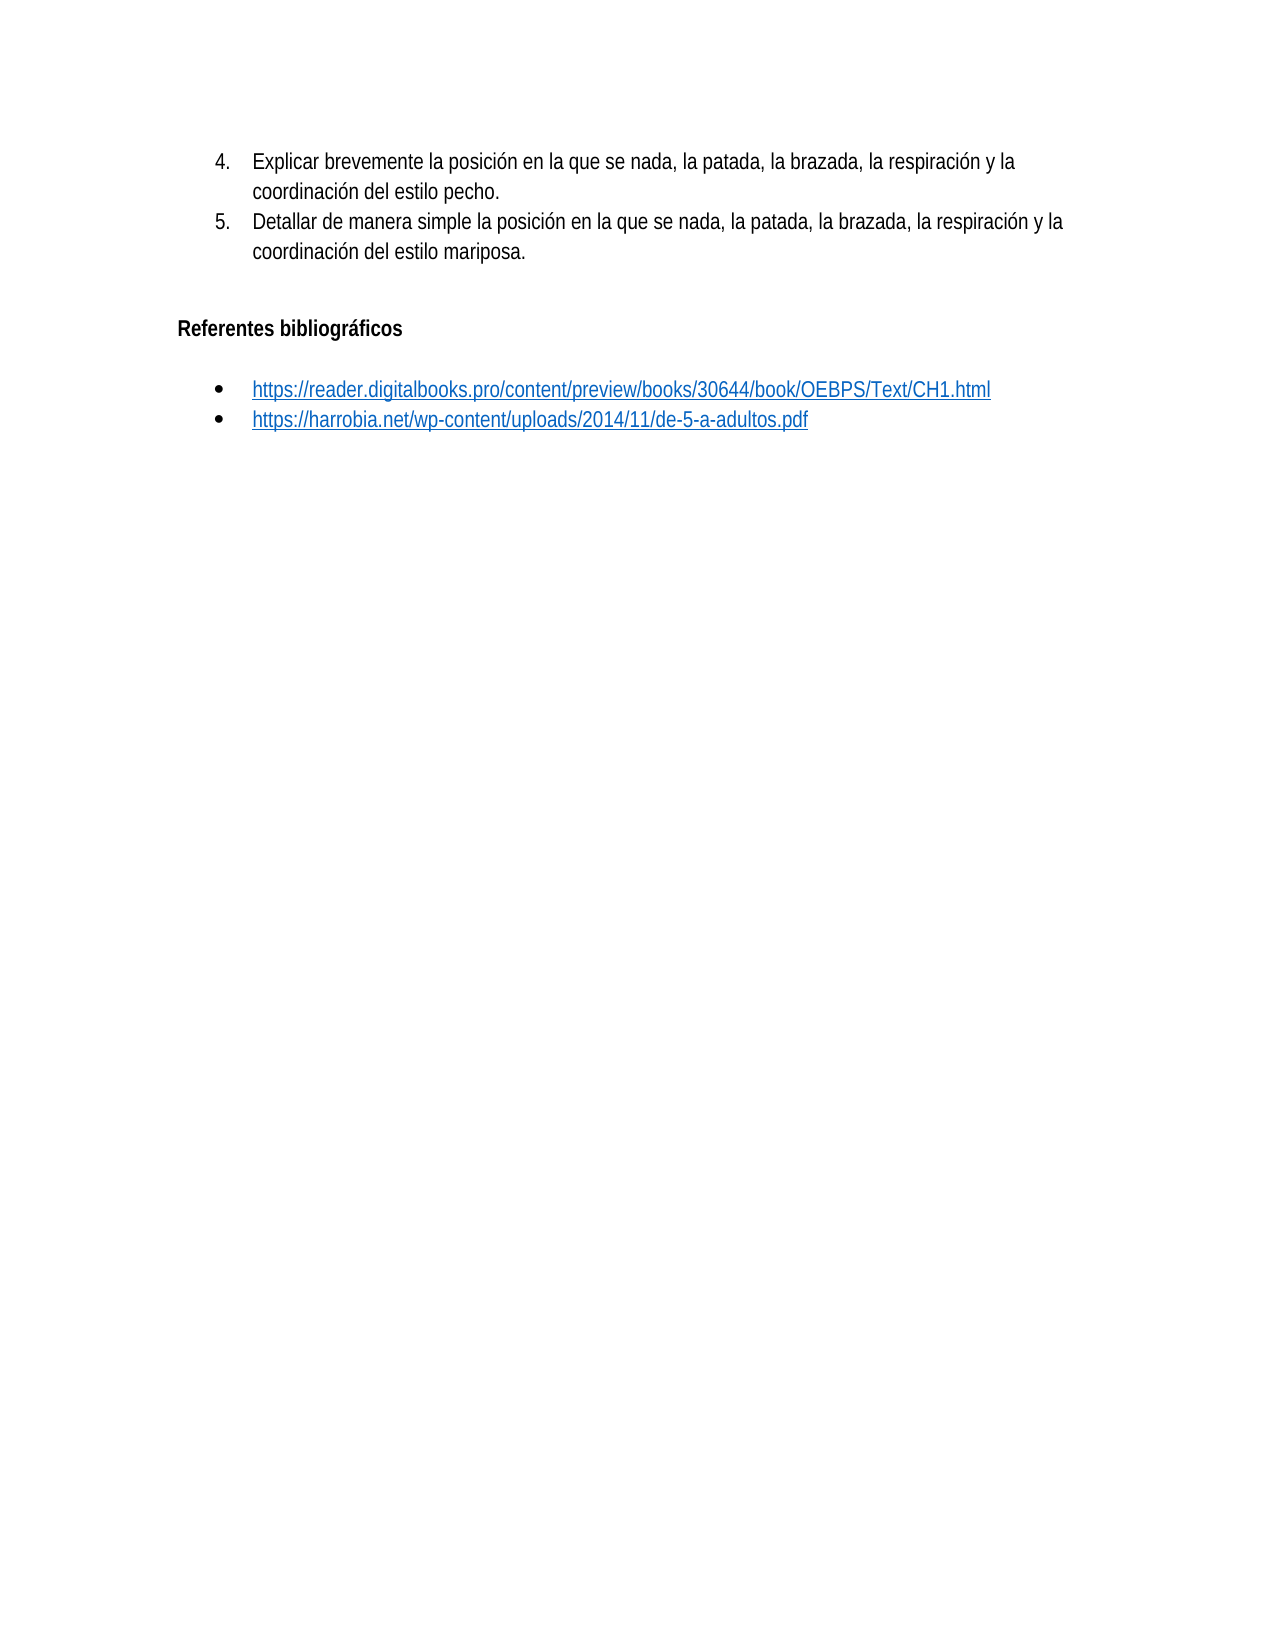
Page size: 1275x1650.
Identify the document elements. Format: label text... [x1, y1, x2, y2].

list https://reader.digitalbooks.pro/content/preview/books/30644/book/OEBPS/Text/CH1.html [215, 376, 1098, 402]
text Referentes bibliográficos [177, 315, 1098, 342]
list Detallar de manera simple la posición en la que se nada, la patada, la brazada, la respiración y la coordinación del estilo mariposa. [215, 208, 1098, 264]
list https://harrobia.net/wp-content/uploads/2014/11/de-5-a-adultos.pdf [215, 406, 1098, 432]
list Explicar brevemente la posición en la que se nada, la patada, la brazada, la respiración y la coordinación del estilo pecho. [215, 148, 1098, 204]
